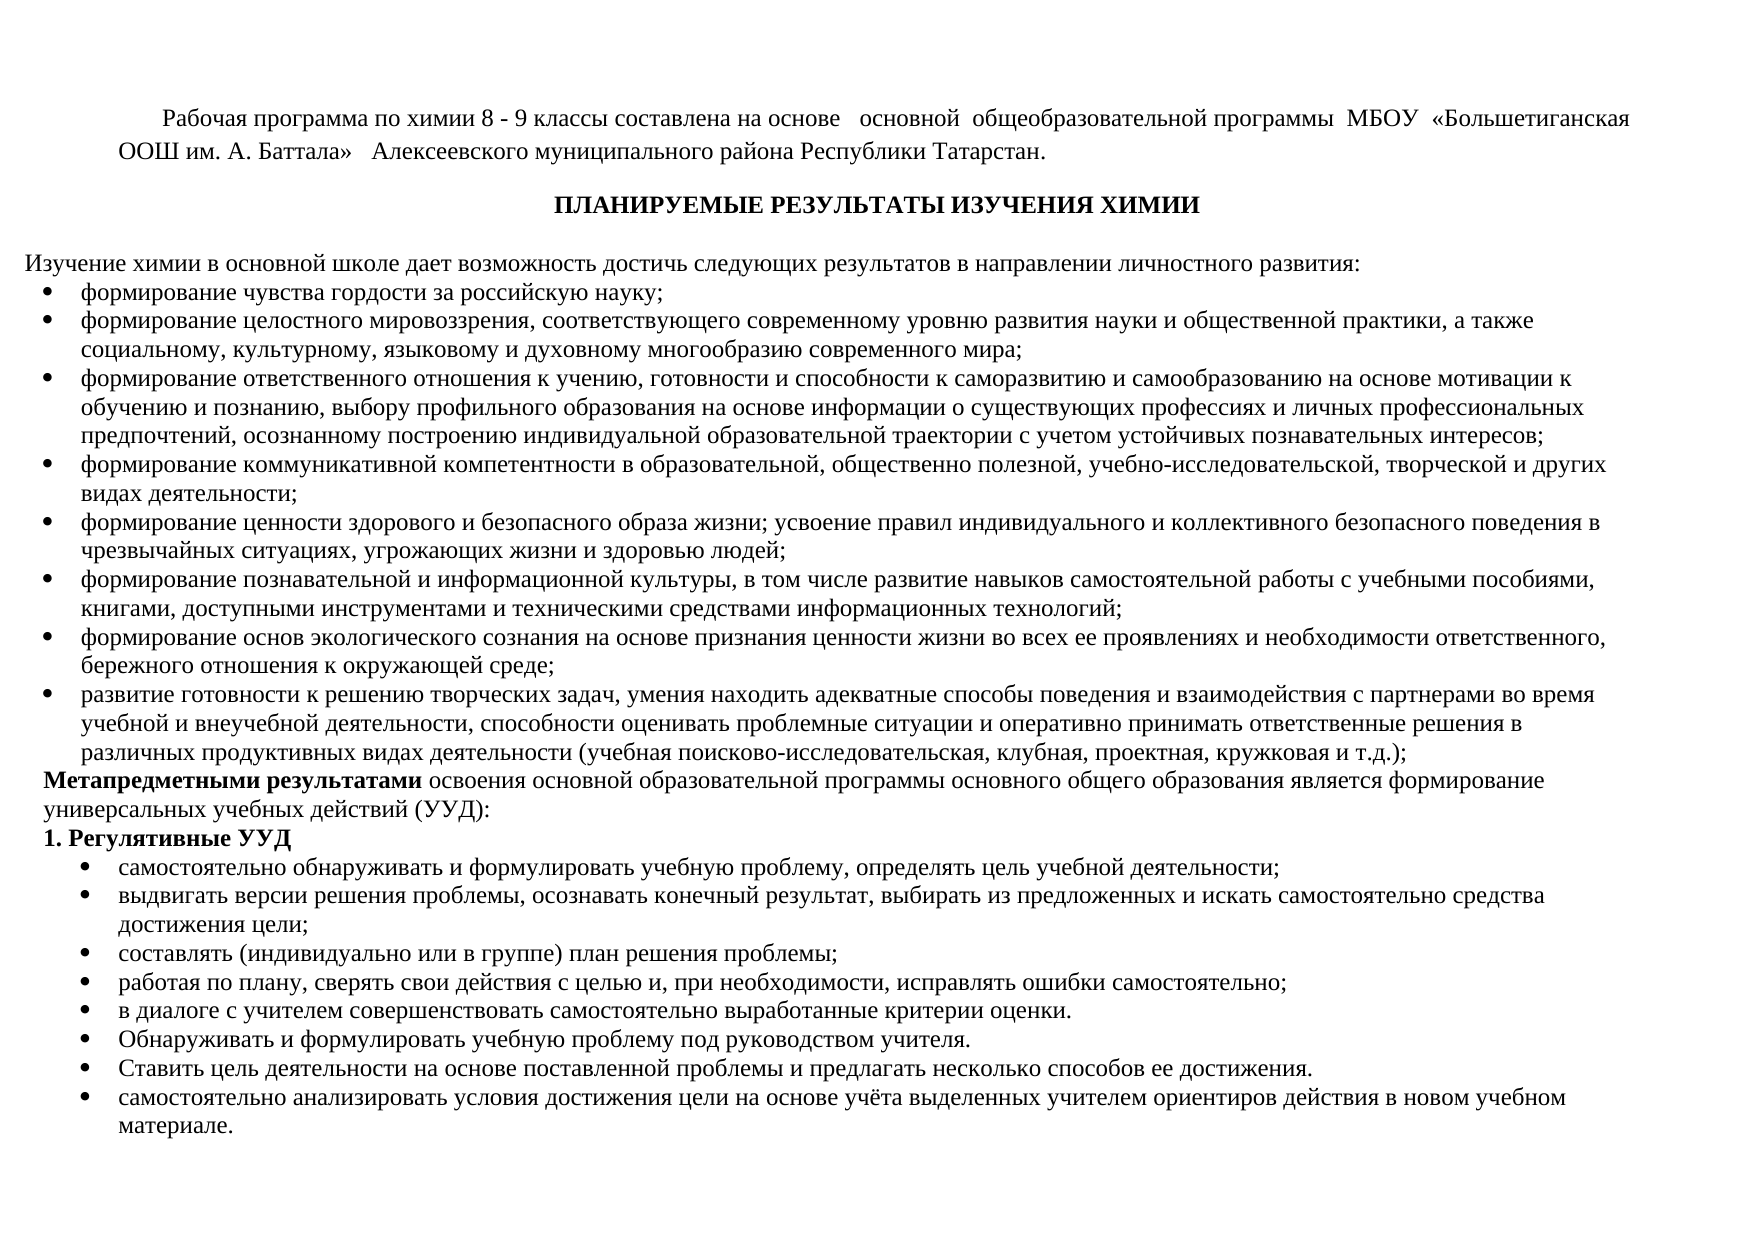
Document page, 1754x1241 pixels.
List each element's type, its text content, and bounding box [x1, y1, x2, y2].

list формирование основ экологического сознания на основе признания ценности жизни во всех ее проявлениях и необходимости ответственного, бережного отношения к окружающей среде; [43, 622, 1636, 679]
list развитие готовности к решению творческих задач, умения находить адекватные способы поведения и взаимодействия с партнерами во время учебной и внеучебной деятельности, способности оценивать проблемные ситуации и оперативно принимать ответственные решения в различных продуктивных видах деятельности (учебная поисково-исследовательская, клубная, проектная, кружковая и т.д.); [43, 679, 1636, 765]
list в диалоге с учителем совершенствовать самостоятельно выработанные критерии оценки. [81, 995, 1636, 1024]
list самостоятельно анализировать условия достижения цели на основе учёта выделенных учителем ориентиров действия в новом учебном материале. [81, 1082, 1636, 1139]
text Рабочая программа по химии 8 - 9 классы составлена на основе основной общеобразовательной программы МБОУ «Большетиганская ООШ им. А. Баттала» Алексеевского муниципального района Республики Татарстан. [118, 103, 1636, 165]
list работая по плану, сверять свои действия с целью и, при необходимости, исправлять ошибки самостоятельно; [81, 967, 1636, 995]
list формирование чувства гордости за российскую науку; [43, 277, 1636, 305]
text ПЛАНИРУЕМЫЕ РЕЗУЛЬТАТЫ ИЗУЧЕНИЯ ХИМИИ [118, 190, 1636, 219]
list формирование коммуникативной компетентности в образовательной, общественно полезной, учебно-исследовательской, творческой и других видах деятельности; [43, 449, 1636, 507]
list Ставить цель деятельности на основе поставленной проблемы и предлагать несколько способов ее достижения. [81, 1053, 1636, 1082]
list выдвигать версии решения проблемы, осознавать конечный результат, выбирать из предложенных и искать самостоятельно средства достижения цели; [81, 880, 1636, 938]
text 1. Регулятивные УУД [43, 823, 1636, 852]
list формирование целостного мировоззрения, соответствующего современному уровню развития науки и общественной практики, а также социальному, культурному, языковому и духовному многообразию современного мира; [43, 305, 1636, 363]
list формирование ответственного отношения к учению, готовности и способности к саморазвитию и самообразованию на основе мотивации к обучению и познанию, выбору профильного образования на основе информации о существующих профессиях и личных профессиональных предпочтений, осознанному построению индивидуальной образовательной траектории с учетом устойчивых познавательных интересов; [43, 363, 1636, 449]
text Метапредметными результатами освоения основной образовательной программы основного общего образования является формирование универсальных учебных действий (УУД): [43, 765, 1636, 823]
list самостоятельно обнаруживать и формулировать учебную проблему, определять цель учебной деятельности; [81, 852, 1636, 880]
text Изучение химии в основной школе дает возможность достичь следующих результатов в направлении личностного развития: [6, 248, 1636, 277]
list формирование ценности здорового и безопасного образа жизни; усвоение правил индивидуального и коллективного безопасного поведения в чрезвычайных ситуациях, угрожающих жизни и здоровью людей; [43, 507, 1636, 564]
list составлять (индивидуально или в группе) план решения проблемы; [81, 938, 1636, 967]
list Обнаруживать и формулировать учебную проблему под руководством учителя. [81, 1024, 1636, 1053]
list формирование познавательной и информационной культуры, в том числе развитие навыков самостоятельной работы с учебными пособиями, книгами, доступными инструментами и техническими средствами информационных технологий; [43, 564, 1636, 622]
